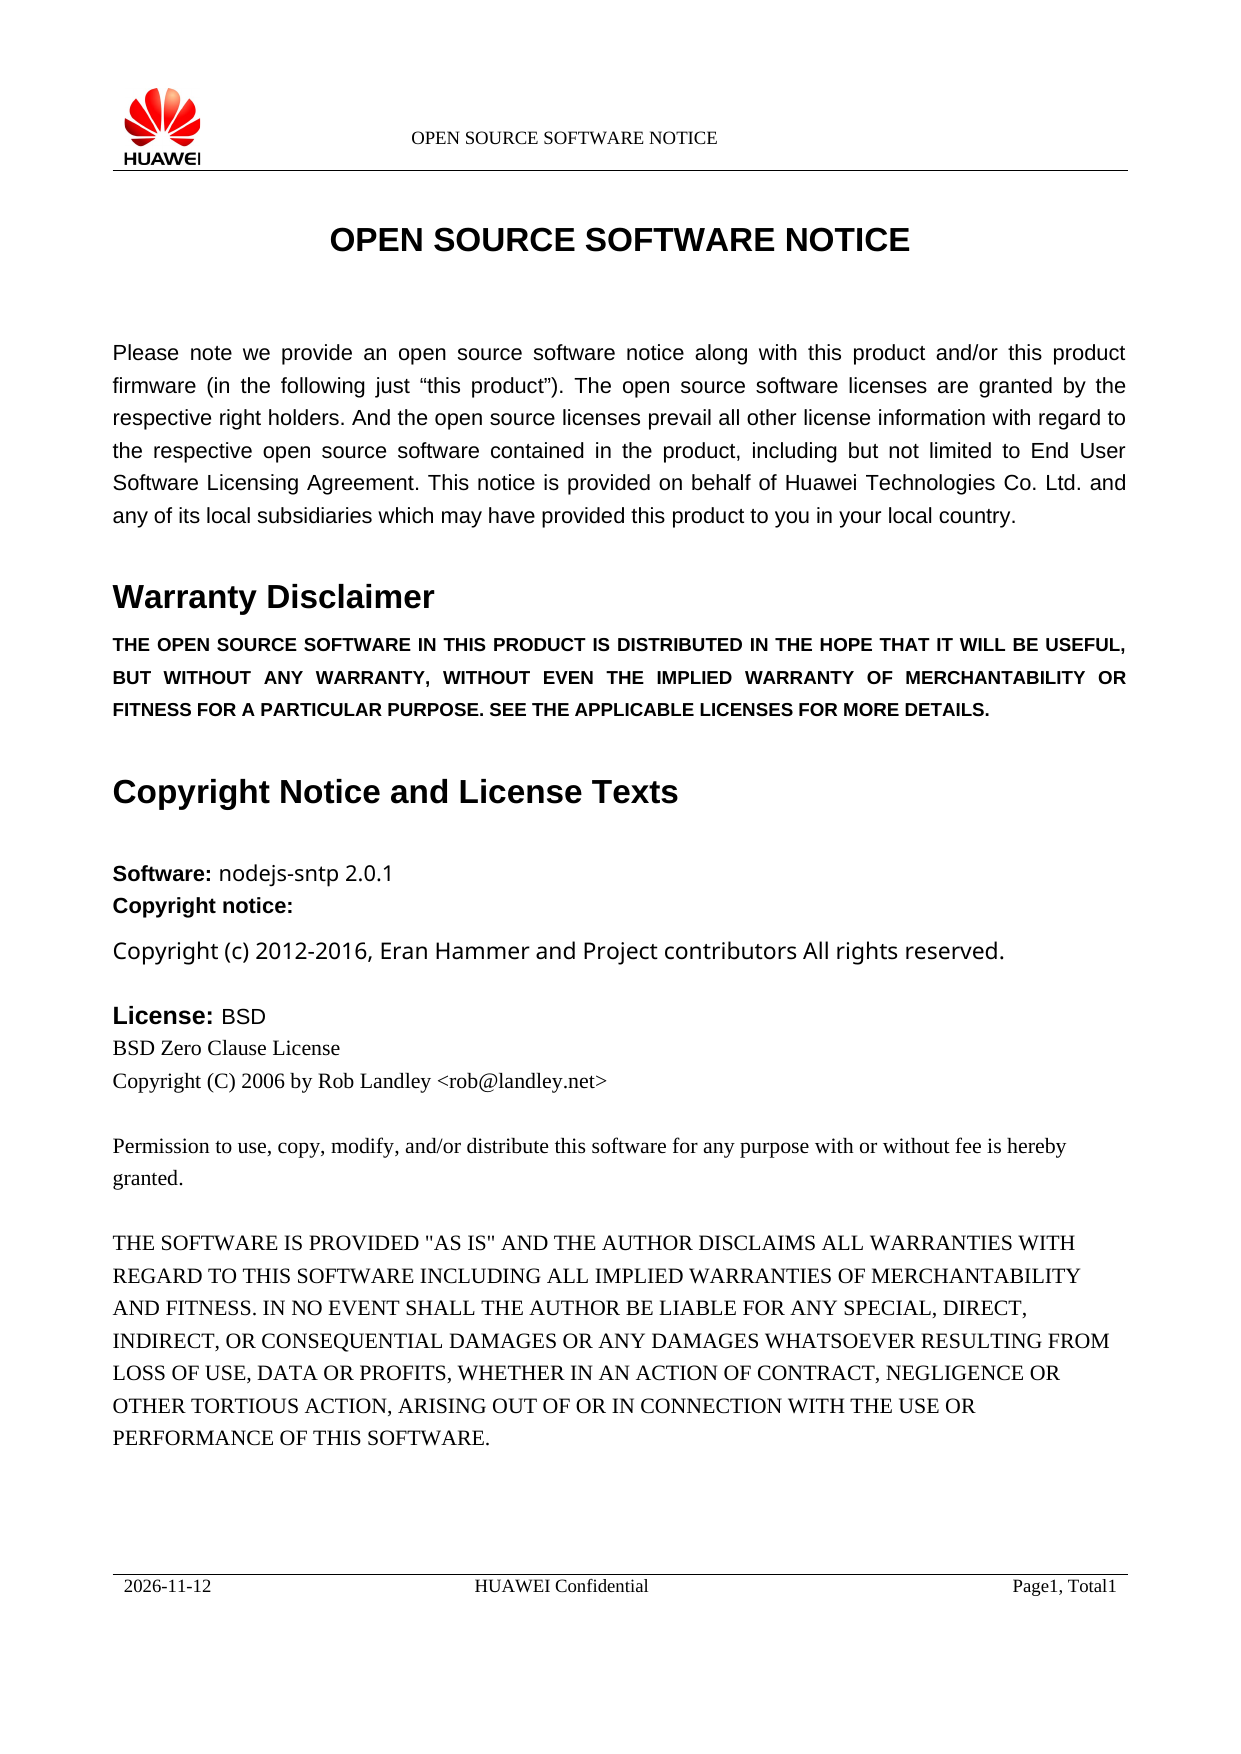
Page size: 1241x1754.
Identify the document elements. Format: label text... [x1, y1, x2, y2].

title Software: nodejs-sntp 2.0.1 [112, 856, 1128, 889]
text Copyright Notice and License Texts [112, 759, 1128, 824]
text Warranty Disclaimer [112, 564, 1128, 629]
picture [124, 88, 201, 165]
text Copyright (c) 2012-2016, Eran Hammer and Project contributors All rights reserved. [112, 934, 1128, 999]
text The open source software in this product is distributed in the hope that it will be useful, but WITHOUT ANY WARRANTY, without even the implied warranty of MERCHANTABILITY or FITNESS FOR A PARTICULAR PURPOSE. See the applicable licenses for more details. [112, 629, 1128, 726]
text Please note we provide an open source software notice along with this product and/or this product firmware (in the following just “this product”). The open source software licenses are granted by the respective right holders. And the open source licenses prevail all other license information with regard to the respective open source software contained in the product, including but not limited to End User Software Licensing Agreement. This notice is provided on behalf of Huawei Technologies Co. Ltd. and any of its local subsidiaries which may have provided this product to you in your local country. [112, 336, 1128, 531]
text BSD Zero Clause License Copyright (C) 2006 by Rob Landley <rob@landley.net> Permission to use, copy, modify, and/or distribute this software for any purpose with or without fee is hereby granted. THE SOFTWARE IS PROVIDED "AS IS" AND THE AUTHOR DISCLAIMS ALL WARRANTIES WITH REGARD TO THIS SOFTWARE INCLUDING ALL IMPLIED WARRANTIES OF MERCHANTABILITY AND FITNESS. IN NO EVENT SHALL THE AUTHOR BE LIABLE FOR ANY SPECIAL, DIRECT, INDIRECT, OR CONSEQUENTIAL DAMAGES OR ANY DAMAGES WHATSOEVER RESULTING FROM LOSS OF USE, DATA OR PROFITS, WHETHER IN AN ACTION OF CONTRACT, NEGLIGENCE OR OTHER TORTIOUS ACTION, ARISING OUT OF OR IN CONNECTION WITH THE USE OR PERFORMANCE OF THIS SOFTWARE. [112, 1031, 1128, 1486]
text Copyright notice: [112, 889, 1128, 921]
text OPEN SOURCE SOFTWARE NOTICE [112, 206, 1128, 271]
text License: BSD [112, 999, 1128, 1031]
